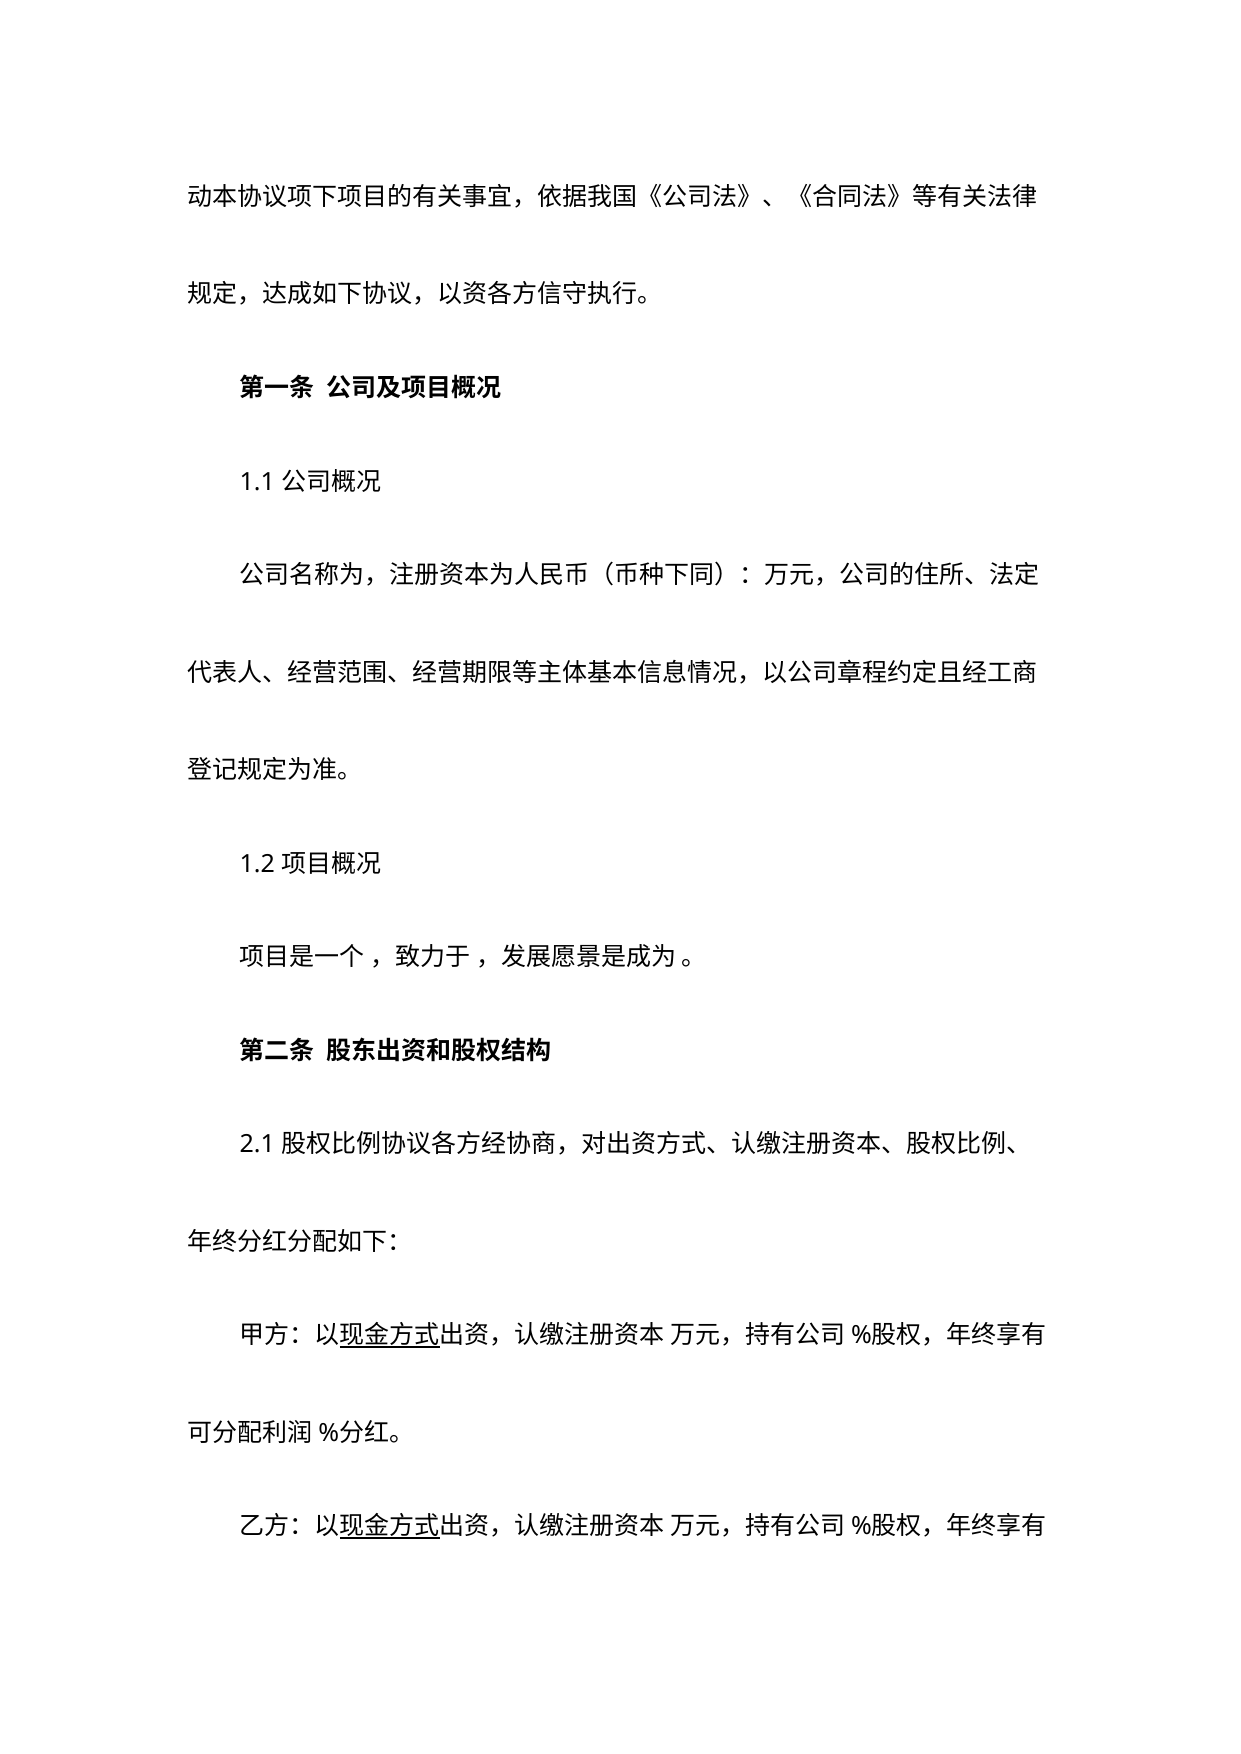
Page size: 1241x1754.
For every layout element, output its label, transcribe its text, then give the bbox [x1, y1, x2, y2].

text 甲方：以现金方式出资，认缴注册资本 万元，持有公司 %股权，年终享有可分配利润 %分红。 [187, 1300, 1053, 1463]
text 项目是一个 ，致力于 ，发展愿景是成为 。 [187, 922, 1053, 987]
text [187, 162, 1053, 324]
text 2.1 股权比例协议各方经协商，对出资方式、认缴注册资本、股权比例、年终分红分配如下： [187, 1109, 1053, 1272]
text 第二条 股东出资和股权结构 [187, 1016, 1053, 1081]
text 公司名称为，注册资本为人民币（币种下同）：万元，公司的住所、法定代表人、经营范围、经营期限等主体基本信息情况，以公司章程约定且经工商登记规定为准。 [187, 540, 1053, 800]
text 1.2 项目概况 [187, 829, 1053, 894]
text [187, 1491, 1053, 1556]
text 1.1 公司概况 [187, 447, 1053, 512]
text 第一条 公司及项目概况 [187, 353, 1053, 418]
